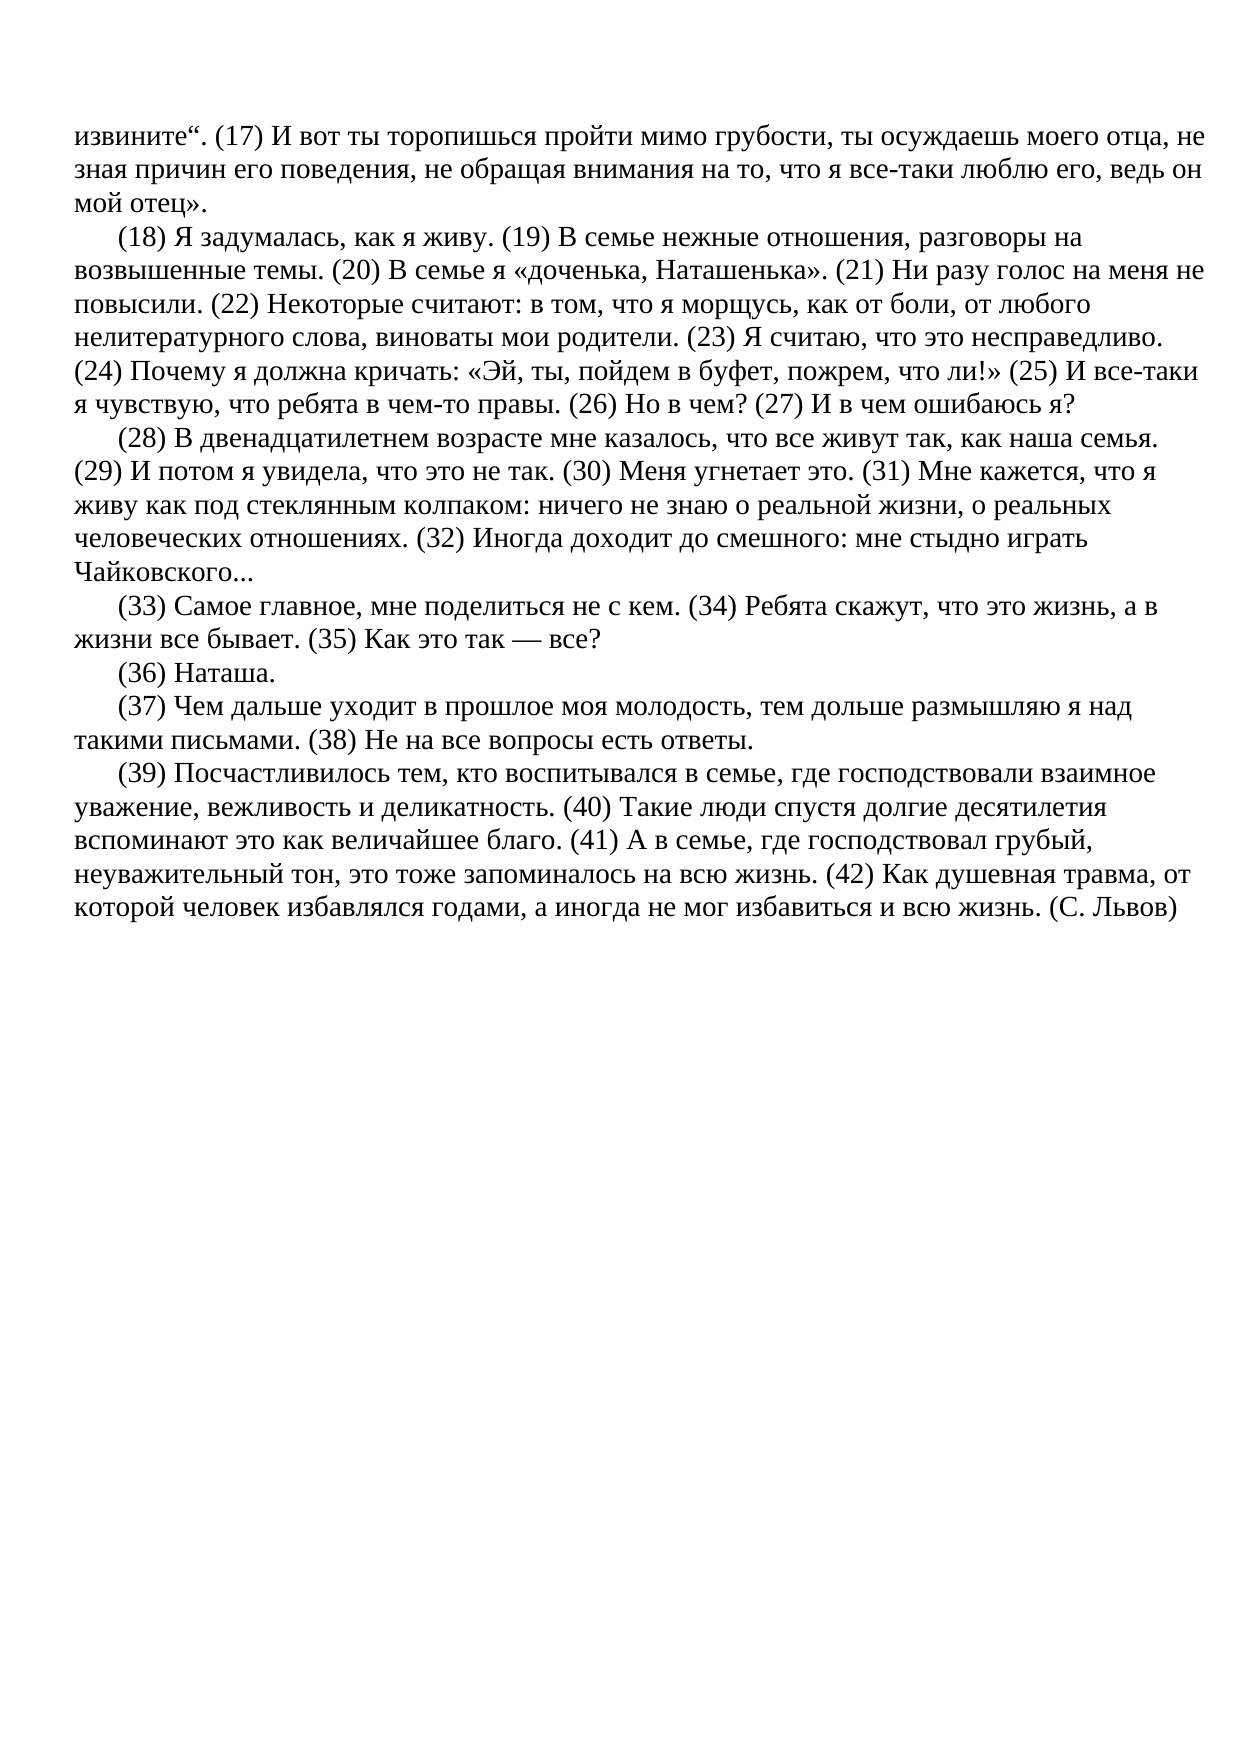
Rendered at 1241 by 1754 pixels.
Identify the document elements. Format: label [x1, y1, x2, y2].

text [74, 118, 1211, 923]
